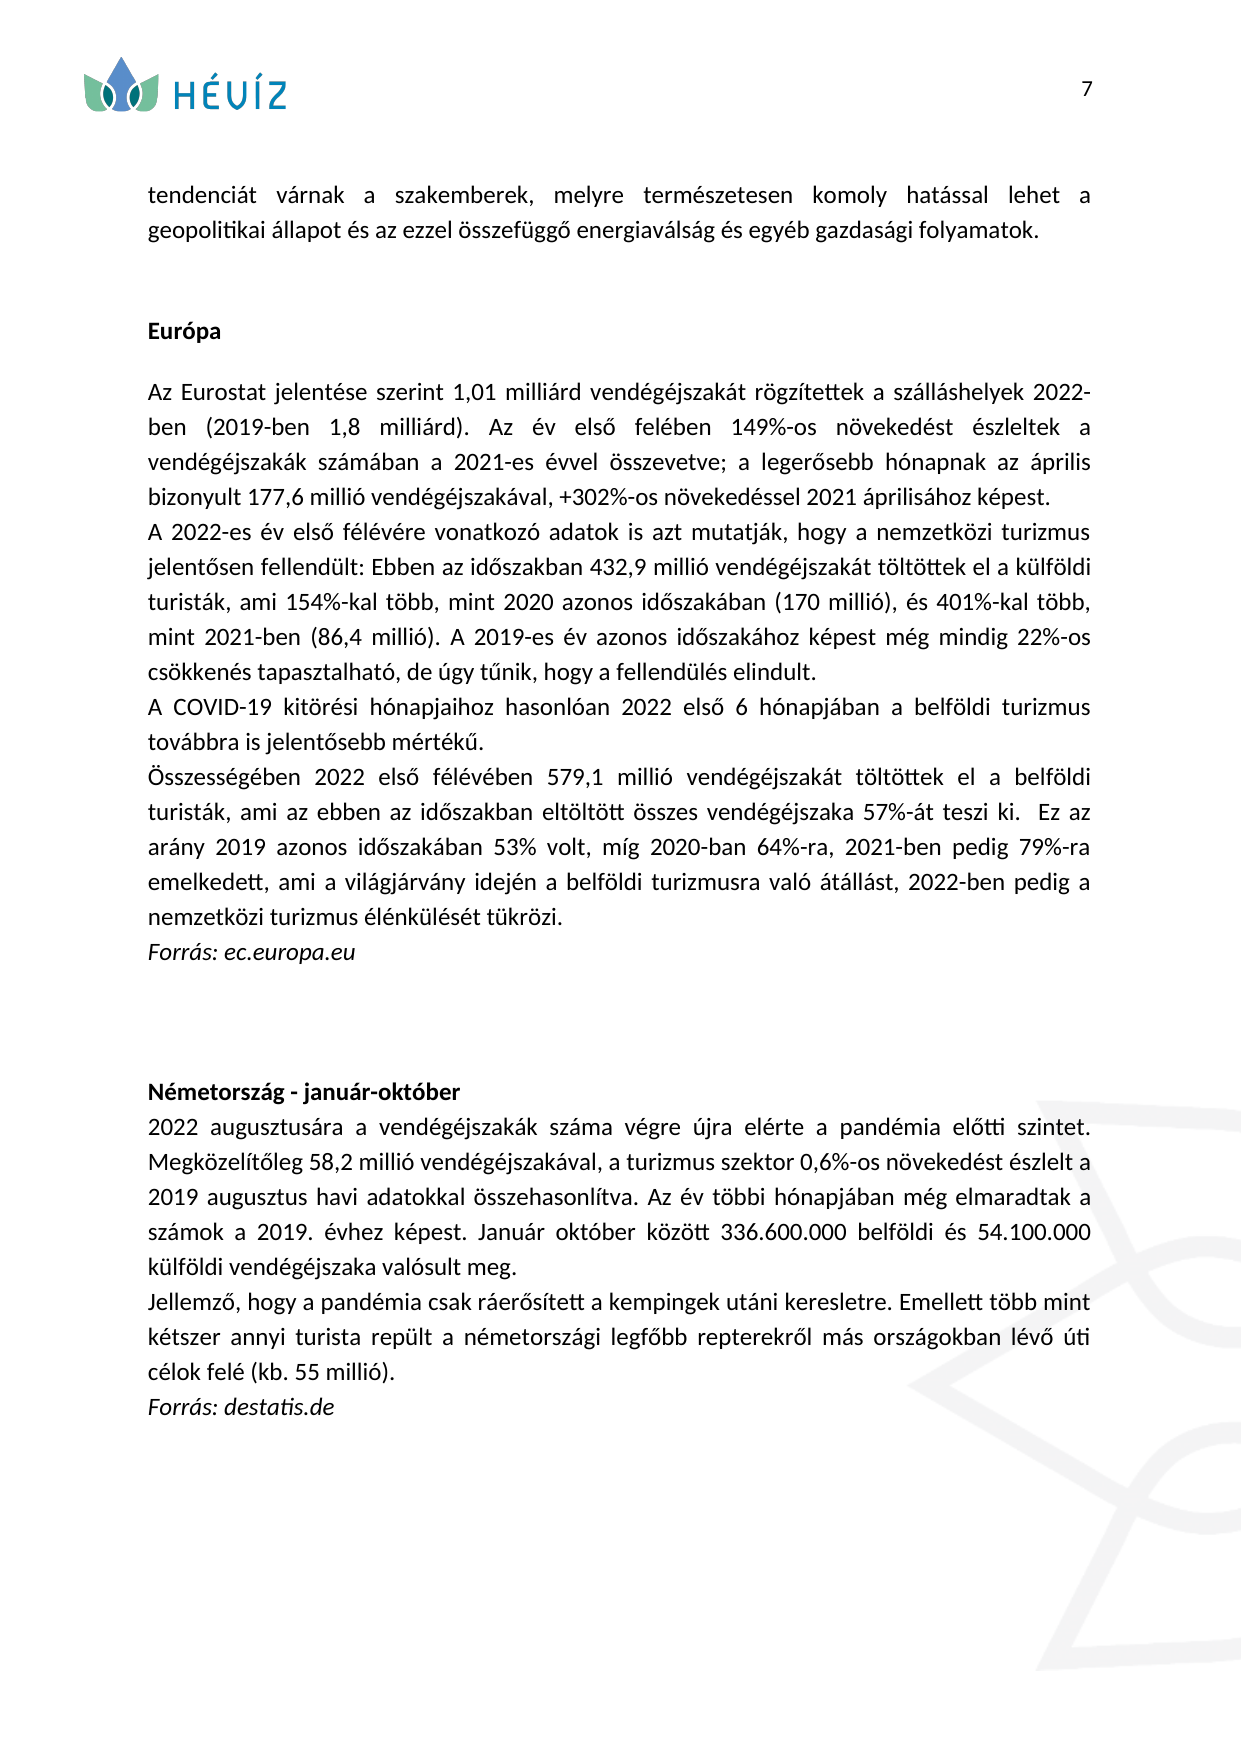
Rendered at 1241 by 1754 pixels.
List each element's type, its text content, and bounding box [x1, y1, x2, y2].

picture [274, 90, 286, 105]
text Forrás: destatis.de [148, 1391, 1092, 1422]
text Az Eurostat jelentése szerint 1,01 milliárd vendégéjszakát rögzítettek a szálláshelyek 2022-ben (2019-ben 1,8 milliárd). Az év első felében 149%-os növekedést észleltek a vendégéjszakák számában a 2021-es évvel összevetve; a legerősebb hónapnak az április bizonyult 177,6 millió vendégéjszakával, +302%-os növekedéssel 2021 áprilisához képest. [148, 376, 1092, 512]
text A 2022-es év első félévére vonatkozó adatok is azt mutatják, hogy a nemzetközi turizmus jelentősen fellendült: Ebben az időszakban 432,9 millió vendégéjszakát töltöttek el a külföldi turisták, ami 154%-kal több, mint 2020 azonos időszakában (170 millió), és 401%-kal több, mint 2021-ben (86,4 millió). A 2019-es év azonos időszakához képest még mindig 22%-os csökkenés tapasztalható, de úgy tűnik, hogy a fellendülés elindult. [148, 516, 1092, 687]
text Jellemző, hogy a pandémia csak ráerősített a kempingek utáni keresletre. Emellett több mint kétszer annyi turista repült a németországi legfőbb repterekről más országokban lévő úti célok felé (kb. 55 millió). [148, 1286, 1092, 1387]
text A COVID-19 kitörési hónapjaihoz hasonlóan 2022 első 6 hónapjában a belföldi turizmus továbbra is jelentősebb mértékű. [148, 691, 1092, 757]
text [148, 179, 1092, 245]
picture [84, 57, 286, 112]
text Összességében 2022 első félévében 579,1 millió vendégéjszakát töltöttek el a belföldi turisták, ami az ebben az időszakban eltöltött összes vendégéjszaka 57%-át teszi ki. Ez az arány 2019 azonos időszakában 53% volt, míg 2020-ban 64%-ra, 2021-ben pedig 79%-ra emelkedett, ami a világjárvány idején a belföldi turizmusra való átállást, 2022-ben pedig a nemzetközi turizmus élénkülését tükrözi. [148, 761, 1092, 932]
text 2022 augusztusára a vendégéjszakák száma végre újra elérte a pandémia előtti szintet. Megközelítőleg 58,2 millió vendégéjszakával, a turizmus szektor 0,6%-os növekedést észlelt a 2019 augusztus havi adatokkal összehasonlítva. Az év többi hónapjában még elmaradtak a számok a 2019. évhez képest. Január október között 336.600.000 belföldi és 54.100.000 külföldi vendégéjszaka valósult meg. [148, 1111, 1092, 1282]
text Németország - január-október [148, 1076, 1092, 1107]
text Forrás: ec.europa.eu [148, 936, 1092, 967]
text Európa [148, 315, 1092, 346]
